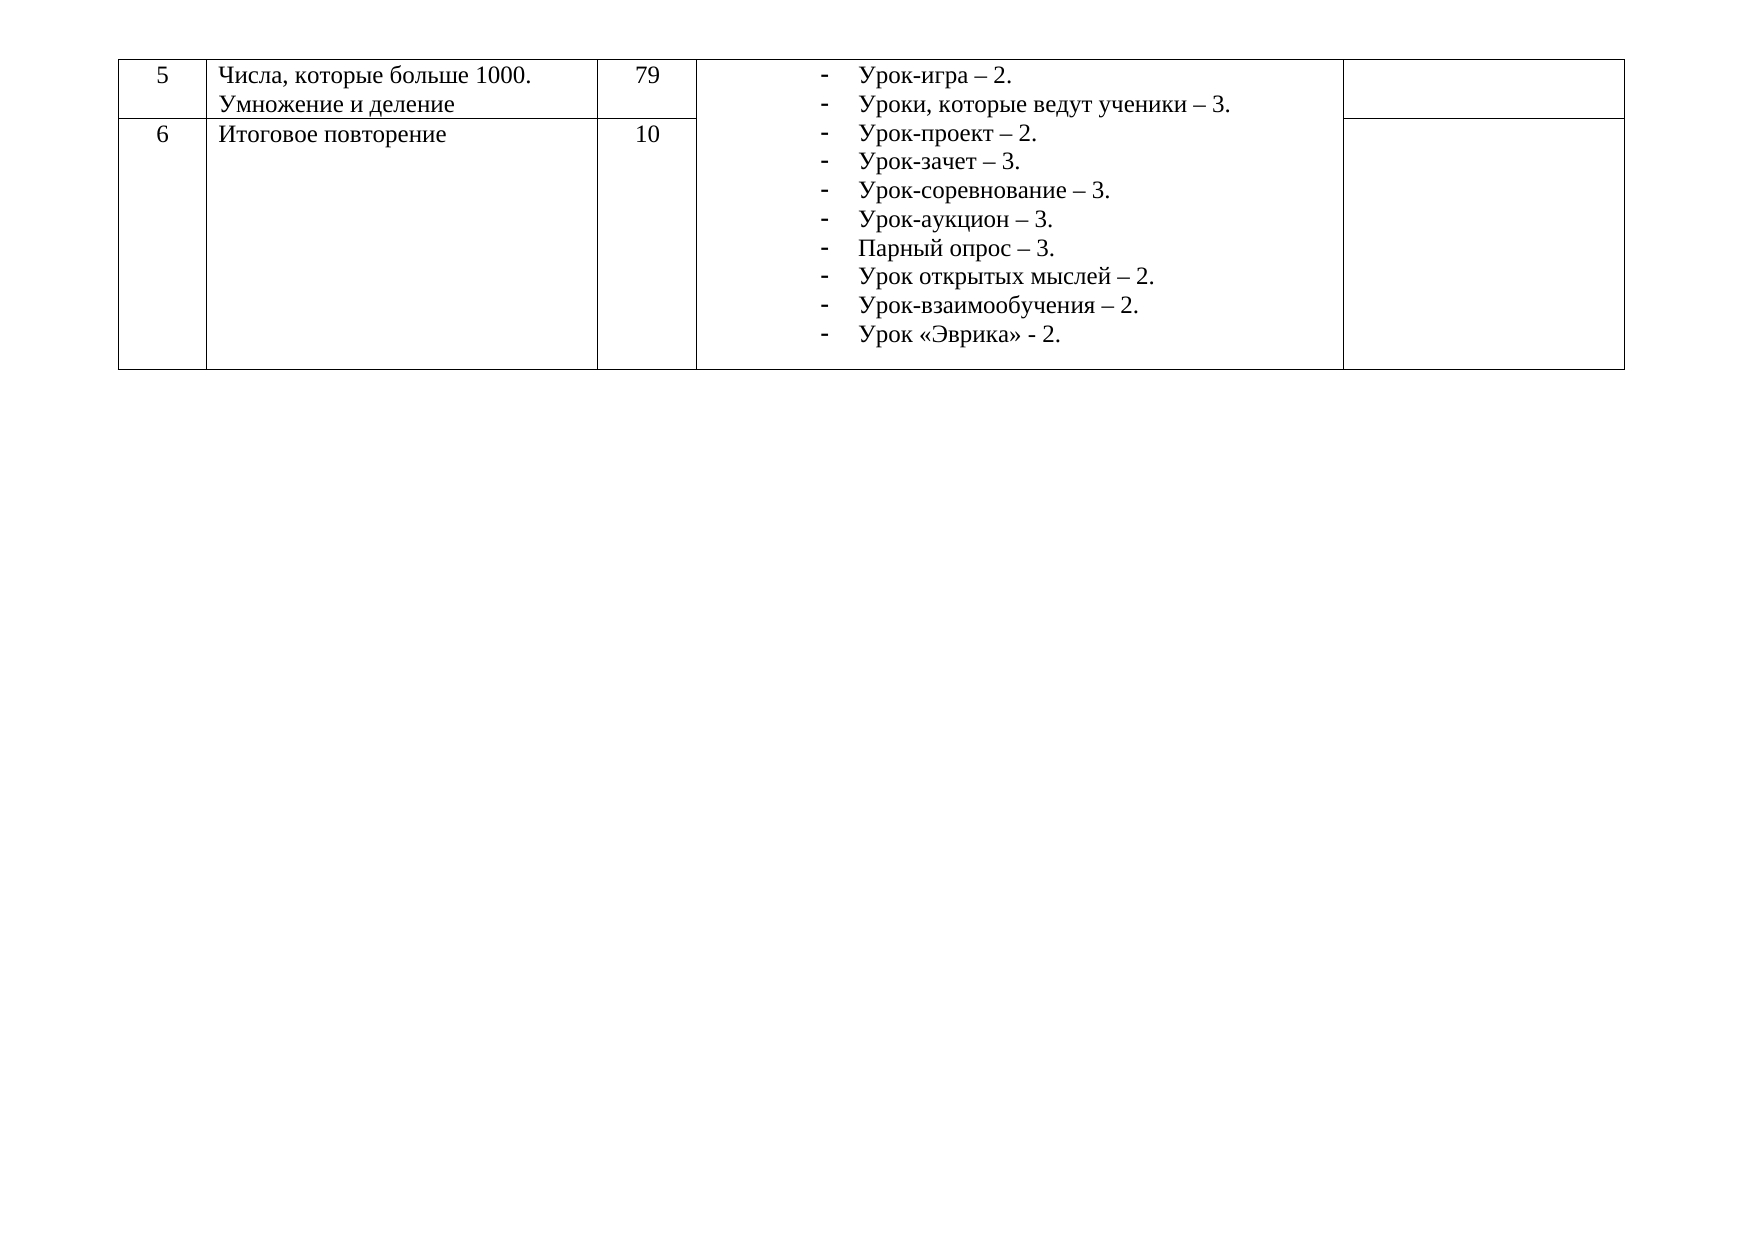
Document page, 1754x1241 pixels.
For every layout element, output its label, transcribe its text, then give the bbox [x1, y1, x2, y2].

table_cell Итоговое повторение [207, 119, 597, 368]
table_cell 10 [598, 119, 696, 368]
table_cell 79 [598, 60, 696, 118]
table_cell [1344, 60, 1624, 118]
table_cell 6 [119, 119, 206, 368]
table_cell Числа, которые больше 1000. Умножение и деление [207, 60, 597, 118]
table_cell [1344, 119, 1624, 368]
table_cell 5 [119, 60, 206, 118]
